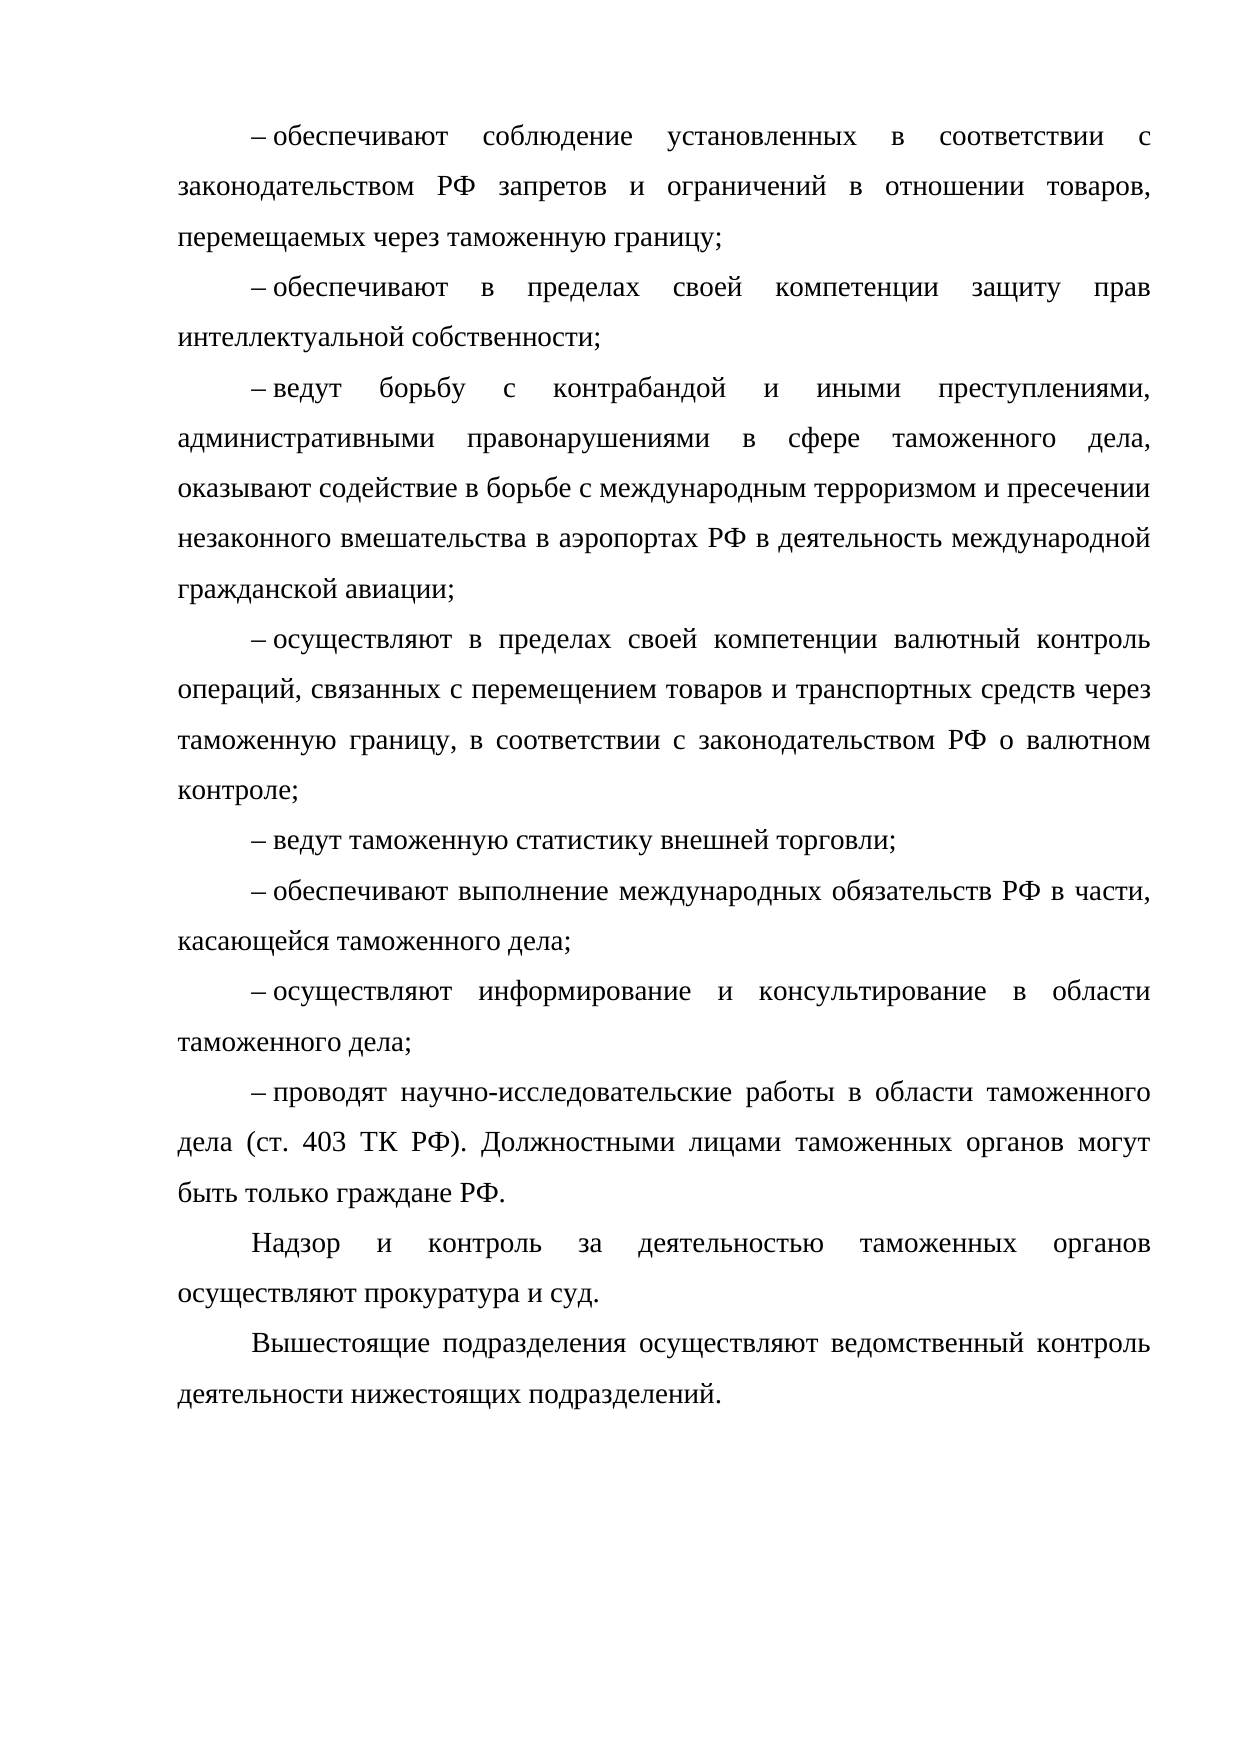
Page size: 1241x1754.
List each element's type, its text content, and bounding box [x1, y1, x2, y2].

text – ведут таможенную статистику внешней торговли; [177, 822, 1152, 856]
text – осуществляют информирование и консультирование в области таможенного дела; [177, 973, 1152, 1057]
text – обеспечивают выполнение международных обязательств РФ в части, касающейся таможенного дела; [177, 873, 1152, 957]
text – обеспечивают в пределах своей компетенции защиту прав интеллектуальной собственности; [177, 269, 1152, 353]
text – проводят научно-исследовательские работы в области таможенного дела (ст. 403 ТК РФ). Должностными лицами таможенных органов могут быть только граждане РФ. [177, 1074, 1152, 1208]
text – осуществляют в пределах своей компетенции валютный контроль операций, связанных с перемещением товаров и транспортных средств через таможенную границу, в соответствии с законодательством РФ о валютном контроле; [177, 621, 1152, 806]
text – обеспечивают соблюдение установленных в соответствии с законодательством РФ запретов и ограничений в отношении товаров, перемещаемых через таможенную границу; [177, 118, 1152, 252]
text Надзор и контроль за деятельностью таможенных органов осуществляют прокуратура и суд. [177, 1225, 1152, 1309]
text Вышестоящие подразделения осуществляют ведомственный контроль деятельности нижестоящих подразделений. [177, 1326, 1152, 1409]
text – ведут борьбу с контрабандой и иными преступлениями, административными правонарушениями в сфере таможенного дела, оказывают содействие в борьбе с международным терроризмом и пресечении незаконного вмешательства в аэропортах РФ в деятельность международной гражданской авиации; [177, 370, 1152, 604]
